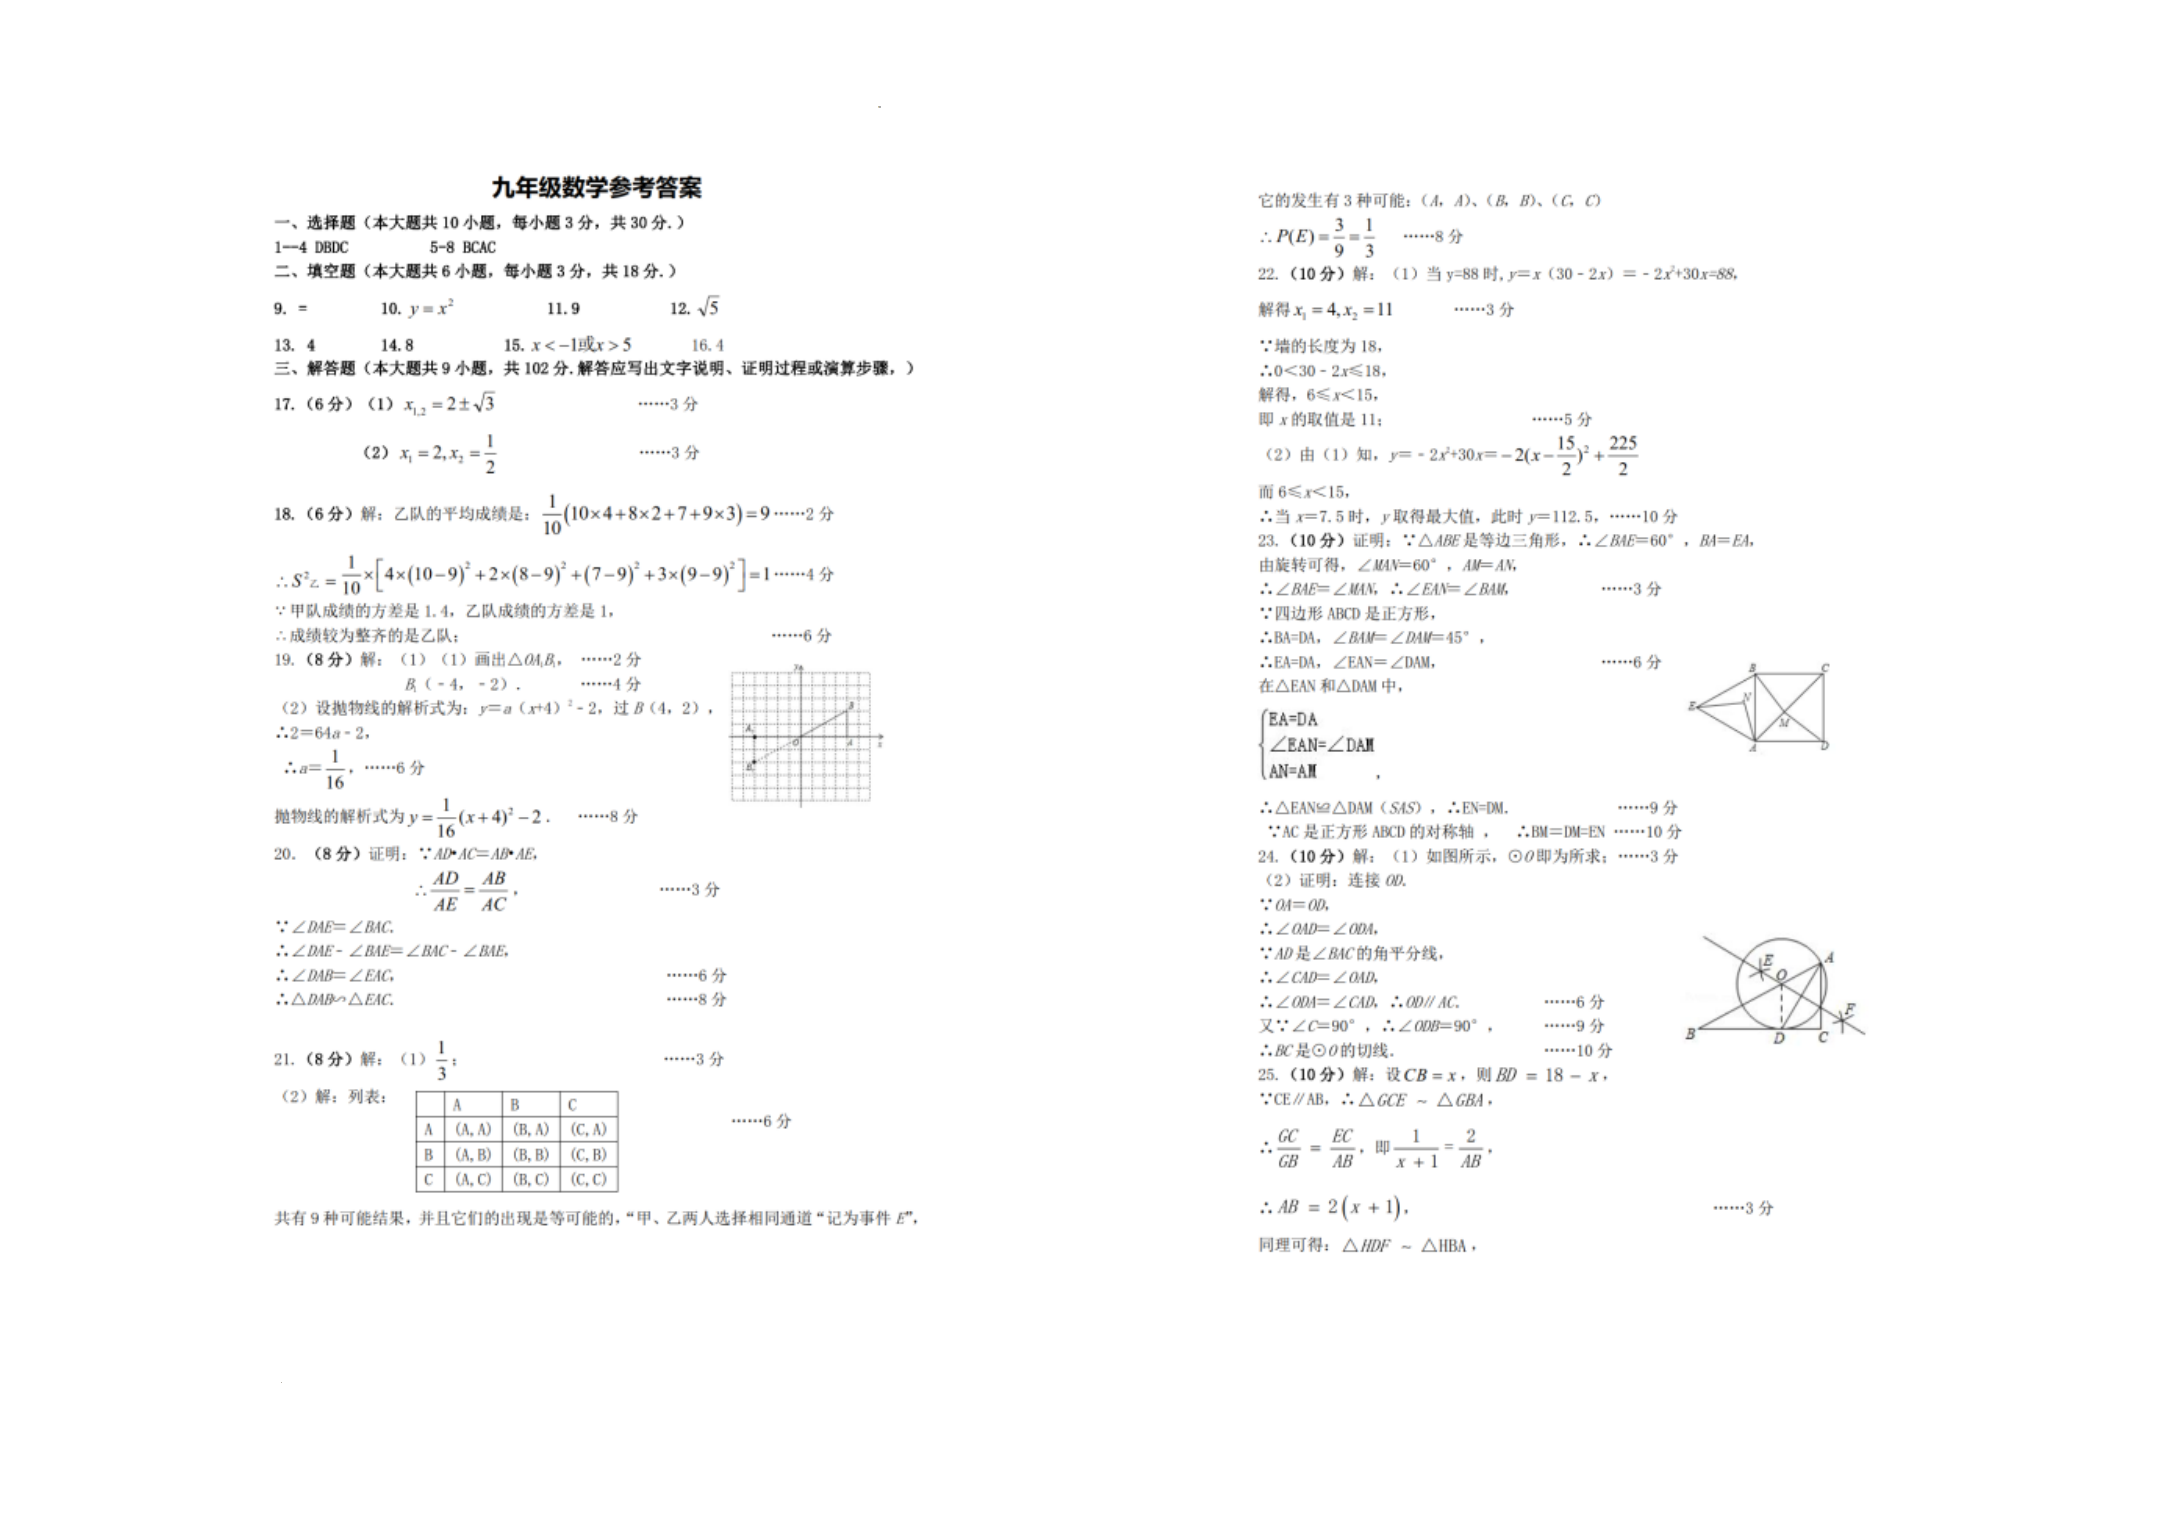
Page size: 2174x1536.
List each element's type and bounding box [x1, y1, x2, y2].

picture [1206, 150, 1961, 1285]
picture [222, 150, 957, 1271]
